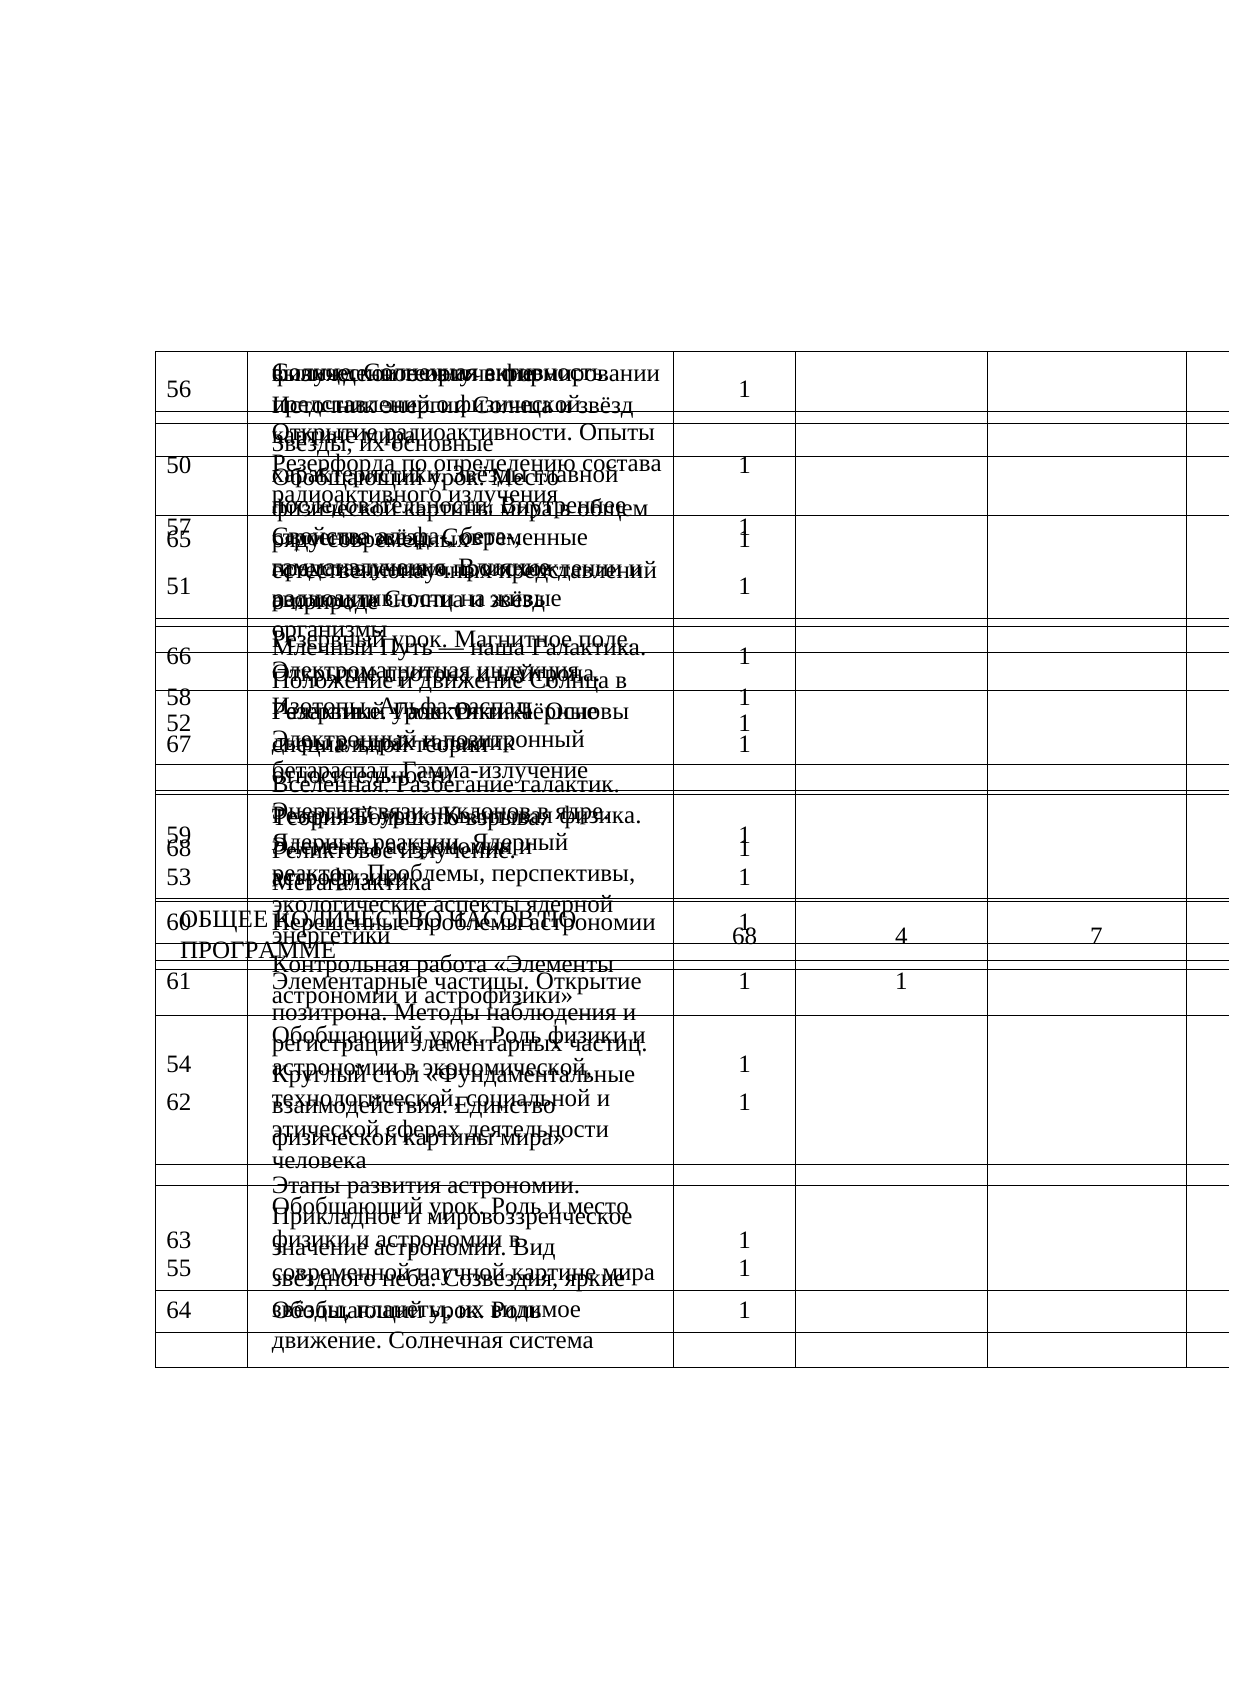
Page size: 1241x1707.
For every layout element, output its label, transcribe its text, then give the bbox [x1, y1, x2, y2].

table_cell Резервный урок. Магнитное поле. Электромагнитная индукция [248, 619, 673, 689]
table_cell [1187, 795, 1229, 898]
table_cell [988, 1186, 1186, 1290]
table_cell 1 [674, 1186, 795, 1290]
table_cell [796, 1016, 987, 1185]
table_cell Контрольная работа «Элементы астрономии и астрофизики» [248, 970, 673, 1015]
table_cell [988, 1333, 1186, 1367]
table_cell [988, 619, 1186, 689]
table_cell [988, 970, 1186, 1015]
table_cell 64 [156, 1291, 247, 1332]
table_cell 55 [156, 1333, 247, 1367]
table_cell [796, 619, 987, 689]
table_cell Этапы развития астрономии. Прикладное и мировоззренческое значение астрономии. Вид звёздного неба. Созвездия, яркие звёзды, планеты, их видимое движение. Солнечная система [248, 1333, 673, 1367]
table_cell [1187, 1016, 1229, 1185]
table_header физической теории в формировании представлений о физической картине мира [248, 352, 673, 456]
table_cell 4 [796, 899, 987, 969]
table_cell 1 [674, 691, 795, 793]
table_cell [1187, 1291, 1229, 1332]
table_header [156, 352, 247, 456]
table_cell ОБЩЕЕ КОЛИЧЕСТВО ЧАСОВ ПО ПРОГРАММЕ [156, 899, 673, 969]
table_cell [988, 795, 1186, 898]
table_cell [1187, 899, 1229, 969]
table_cell [796, 1333, 987, 1367]
table_cell 1 [796, 970, 987, 1015]
table_header [988, 352, 1186, 456]
table_cell [1187, 1333, 1229, 1367]
table_cell [796, 795, 987, 898]
table_cell 67 [156, 691, 247, 793]
table_cell [1187, 970, 1229, 1015]
table_cell [988, 1016, 1186, 1185]
table_cell 65 [156, 457, 247, 618]
table_cell 1 [674, 795, 795, 898]
table_cell [796, 691, 987, 793]
table_cell Обобщающий урок. Роль физики и астрономии в экономической, технологической, социальной и этической сферах деятельности человека [248, 1016, 673, 1185]
table_cell 1 [674, 457, 795, 618]
table_cell Обобщающий урок. Роль [248, 1291, 673, 1332]
table_cell [988, 457, 1186, 618]
table_header [674, 352, 795, 456]
table_cell 1 [674, 970, 795, 1015]
table_cell 1 [674, 1333, 795, 1367]
table_cell 1 [674, 619, 795, 689]
table_cell 1 [674, 1291, 795, 1332]
table_cell [1187, 691, 1229, 793]
table_cell [988, 691, 1186, 793]
table_cell [988, 1291, 1186, 1332]
table_header [1187, 352, 1229, 456]
table_cell Обобщающий урок. Роль и место физики и астрономии в современной научной картине мира [248, 1186, 673, 1290]
table_cell 1 [674, 1016, 795, 1185]
table_cell 68 [674, 899, 795, 969]
table_cell [796, 457, 987, 618]
table_cell Обобщающий урок. Место физической картины мира в общем ряду современных естественнонаучных представлений о природе [248, 457, 673, 618]
table_cell 66 [156, 619, 247, 689]
table_cell [1187, 1186, 1229, 1290]
table_cell Резерный урок. Квантовая физика. Элементы астрономии и астрофизики [248, 795, 673, 898]
table_cell 63 [156, 1186, 247, 1290]
table_cell [1187, 457, 1229, 618]
table_cell 7 [988, 899, 1186, 969]
table_cell [796, 1291, 987, 1332]
table_header [796, 352, 987, 456]
table_cell [796, 1186, 987, 1290]
table_cell 61 [156, 970, 247, 1015]
table_cell 62 [156, 1016, 247, 1185]
table_cell 68 [156, 795, 247, 898]
table_cell [1187, 619, 1229, 689]
table_cell Резервный урок. Оптика. Основы специальной теории относительности [248, 691, 673, 793]
